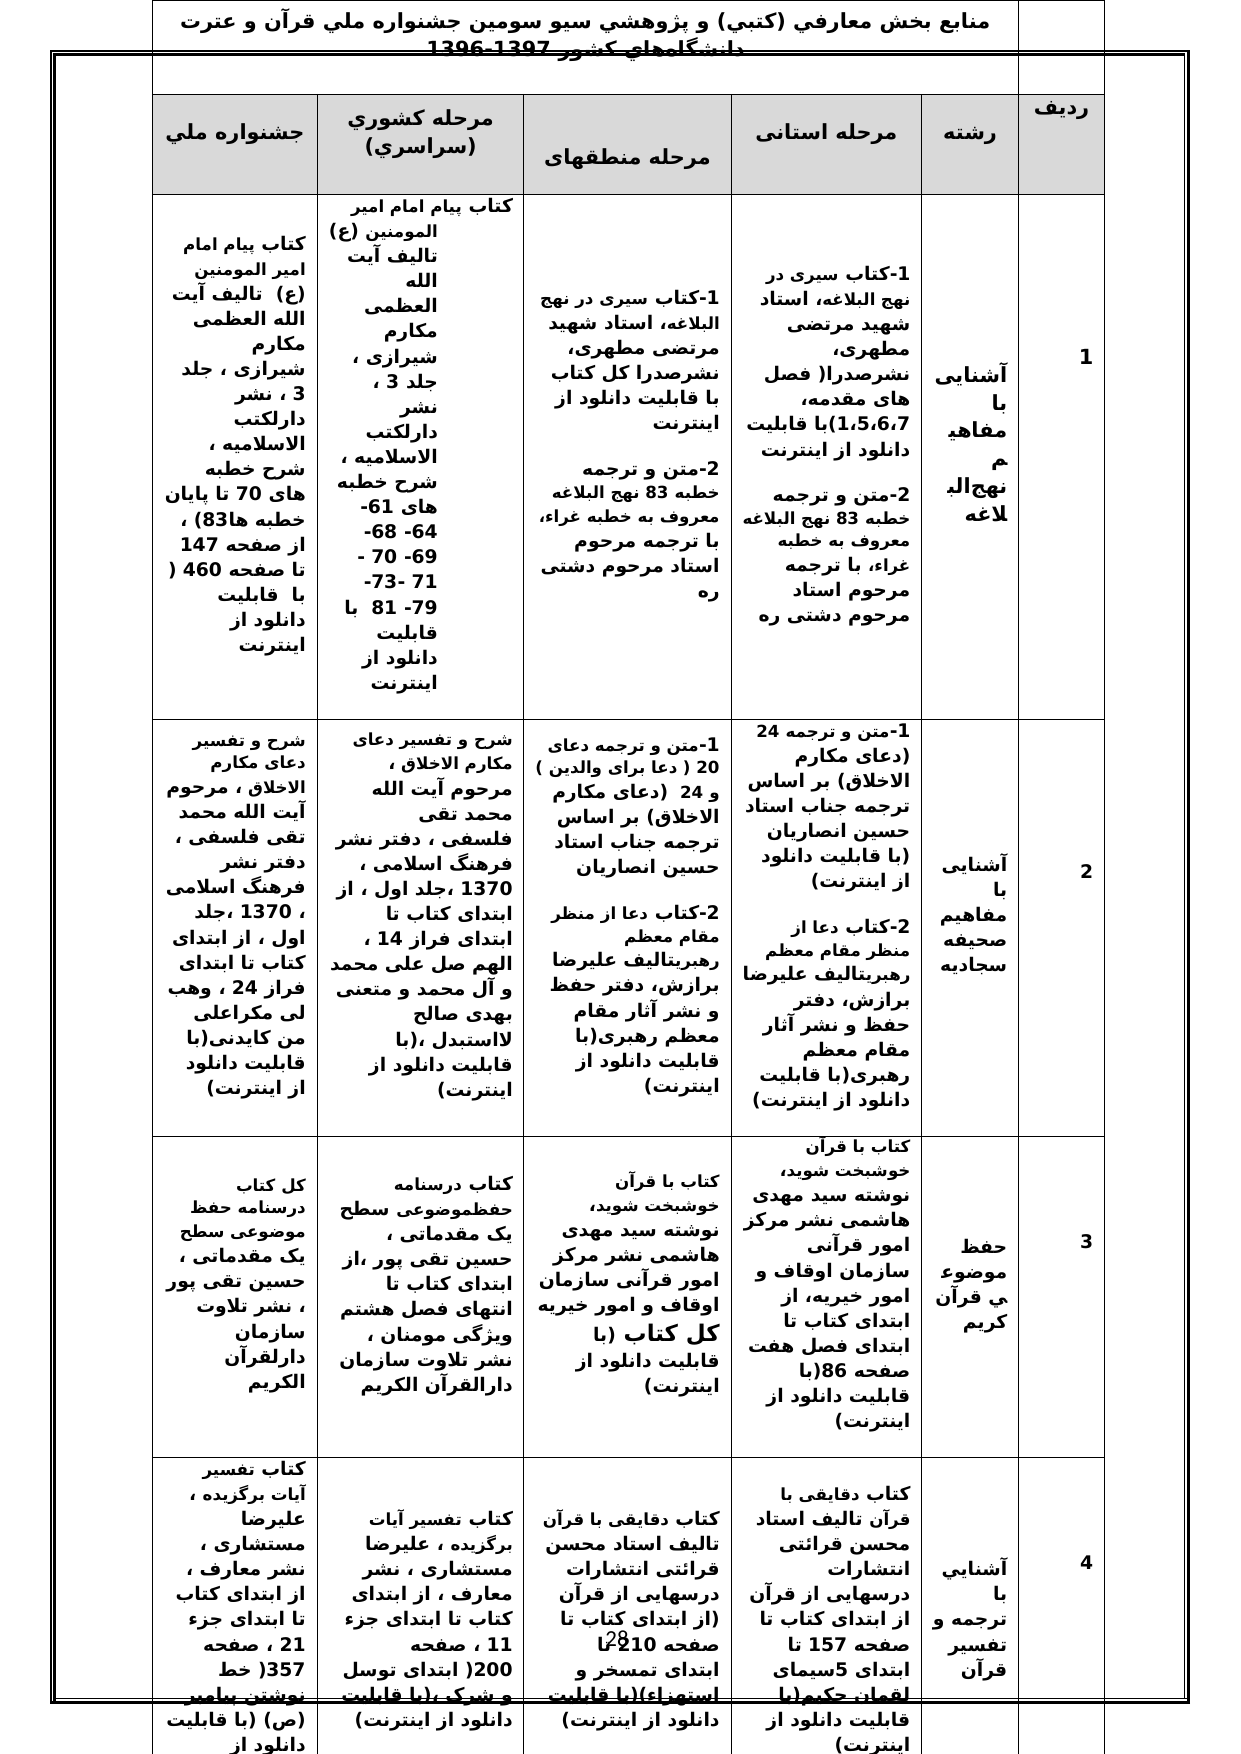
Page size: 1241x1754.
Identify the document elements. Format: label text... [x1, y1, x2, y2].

table_cell جشنواره ملي [153, 95, 317, 194]
table_cell کتاب درسنامه حفظموضوعی سطح یک مقدماتی ، حسین تقی پور ،از ابتدای کتاب تا انتهای فصل هشتم ویژگی مومنان ، نشر تلاوت سازمان دارالقرآن الکریم [318, 1137, 523, 1457]
table_cell شرح و تفسیر دعای مکارم الاخلاق ، مرحوم آیت الله محمد تقی فلسفی ، دفتر نشر فرهنگ اسلامی ، 1370 ،جلد اول ، از ابتدای کتاب تا ابتدای فراز 14 ، الهم صل علی محمد و آل محمد و متعنی بهدی صالح لااستبدل ،(با قابلیت دانلود از اینترنت) [318, 720, 523, 1136]
table_cell کتاب تفسیر آیات برگزیده ، علیرضا مستشاری ، نشر معارف ، از ابتدای کتاب تا ابتدای جزء 21 ، صفحه 357( خط نوشتن پیامبر (ص) (با قابلیت دانلود از اینترنت) [153, 1458, 317, 1754]
table_cell کتاب با قرآن خوشبخت شوید، نوشته سید مهدی هاشمی نشر مرکز امور قرآنی سازمان اوقاف و امور خیریه، از ابتدای کتاب تا ابتدای فصل هفت صفحه 86(با قابلیت دانلود از اینترنت) [732, 1137, 921, 1457]
table_cell ردیف [1019, 95, 1104, 194]
table_cell 1-متن و ترجمه دعای 20 ( دعا برای والدین ) و 24 (دعای مکارم الاخلاق) بر اساس ترجمه جناب استاد حسین انصاریان 2-کتاب دعا از منظر مقام معظم رهبریتالیف علیرضا برازش، دفتر حفظ و نشر آثار مقام معظم رهبری(با قابلیت دانلود از اینترنت) [524, 720, 731, 1136]
table_cell 3 [1019, 1137, 1104, 1457]
table_cell 1-متن و ترجمه 24 (دعای مکارم الاخلاق) بر اساس ترجمه جناب استاد حسین انصاریان (با قابلیت دانلود از اینترنت) 2-کتاب دعا از منظر مقام معظم رهبریتالیف علیرضا برازش، دفتر حفظ و نشر آثار مقام معظم رهبری(با قابلیت دانلود از اینترنت) [732, 720, 921, 1136]
table_cell آشنایی با مفاهيم نهج‌البلاغه [922, 195, 1018, 718]
table_cell شرح و تفسیر دعای مکارم الاخلاق ، مرحوم آیت الله محمد تقی فلسفی ، دفتر نشر فرهنگ اسلامی ، 1370 ،جلد اول ، از ابتدای کتاب تا ابتدای فراز 24 ، وهب لی مکراعلی من کایدنی(با قابلیت دانلود از اینترنت) [153, 720, 317, 1136]
table_cell مرحله استانی [732, 95, 921, 194]
table_cell آشنایی با مفاهيم صحیفه سجاديه [922, 720, 1018, 1136]
table_cell کتاب پیام امام امیر المومنین (ع) تالیف آیت الله العظمی مکارم شیرازی ، جلد 3 ، نشر دارلکتب الاسلامیه ، شرح خطبه های 70 تا پایان خطبه ها83) ، از صفحه 147 تا صفحه 460 ( با قابلیت دانلود از اینترنت [153, 195, 317, 718]
table_cell رشته [922, 95, 1018, 194]
table_header منابع بخش معارفي (كتبي) و پژوهشي سیو سومین جشنواره ملي قرآن و عترت دانشگاه‌هاي كشور 1397-1396 [153, 1, 1018, 94]
table_cell مرحله كشوري (سراسري) [318, 95, 523, 194]
table_header [1019, 1, 1104, 94]
table_cell کتاب پیام امام امیر المومنین (ع) تالیف آیت الله العظمی مکارم شیرازی ، جلد 3 ، نشر دارلکتب الاسلامیه ، شرح خطبه های 61- 64- 68- 69- 70 - 71 -73- 79- 81 با قابلیت دانلود از اینترنت [318, 195, 523, 718]
table_cell کتاب دقایقی با قرآن تالیف استاد محسن قرائتی انتشارات درسهایی از قرآن (از ابتدای کتاب تا صفحه 210 تا ابتدای تمسخر و استهزاء)(با قابلیت دانلود از اینترنت) [524, 1458, 731, 1754]
table_cell 1-کتاب سیری در نهج البلاغه، استاد شهید مرتضی مطهری، نشرصدرا( فصل های مقدمه، 1،5،6،7)با قابلیت دانلود از اینترنت 2-متن و ترجمه خطبه 83 نهج البلاغه معروف به خطبه غراء، با ترجمه مرحوم استاد مرحوم دشتی ره [732, 195, 921, 718]
table_cell 2 [1019, 720, 1104, 1136]
table_cell حفظ موضوعي قرآن كريم [922, 1137, 1018, 1457]
table_cell کتاب دقایقی با قرآن تالیف استاد محسن قرائتی انتشارات درسهایی از قرآن از ابتدای کتاب تا صفحه 157 تا ابتدای 5سیمای لقمان حکیم(با قابلیت دانلود از اینترنت) [732, 1458, 921, 1754]
table_cell 4 [1019, 1458, 1104, 1754]
table_cell کتاب تفسیر آیات برگزیده ، علیرضا مستشاری ، نشر معارف ، از ابتدای کتاب تا ابتدای جزء 11 ، صفحه 200( ابتدای توسل و شرک ،(با قابلیت دانلود از اینترنت) [318, 1458, 523, 1754]
table_cell مرحله منطقه‏ای [524, 95, 731, 194]
table_cell 1 [1019, 195, 1104, 718]
table_cell کتاب با قرآن خوشبخت شوید، نوشته سید مهدی هاشمی نشر مرکز امور قرآنی سازمان اوقاف و امور خیریه کل کتاب (با قابلیت دانلود از اینترنت) [524, 1137, 731, 1457]
table_cell 1-کتاب سیری در نهج البلاغه، استاد شهید مرتضی مطهری، نشرصدرا کل کتاب با قابلیت دانلود از اینترنت 2-متن و ترجمه خطبه 83 نهج البلاغه معروف به خطبه غراء، با ترجمه مرحوم استاد مرحوم دشتی ره [524, 195, 731, 718]
table_cell آشنايي با ترجمه و تفسير قرآن [922, 1458, 1018, 1754]
table_cell کل کتاب درسنامه حفظ موضوعی سطح یک مقدماتی ، حسین تقی پور ، نشر تلاوت سازمان دارلقرآن الکریم [153, 1137, 317, 1457]
